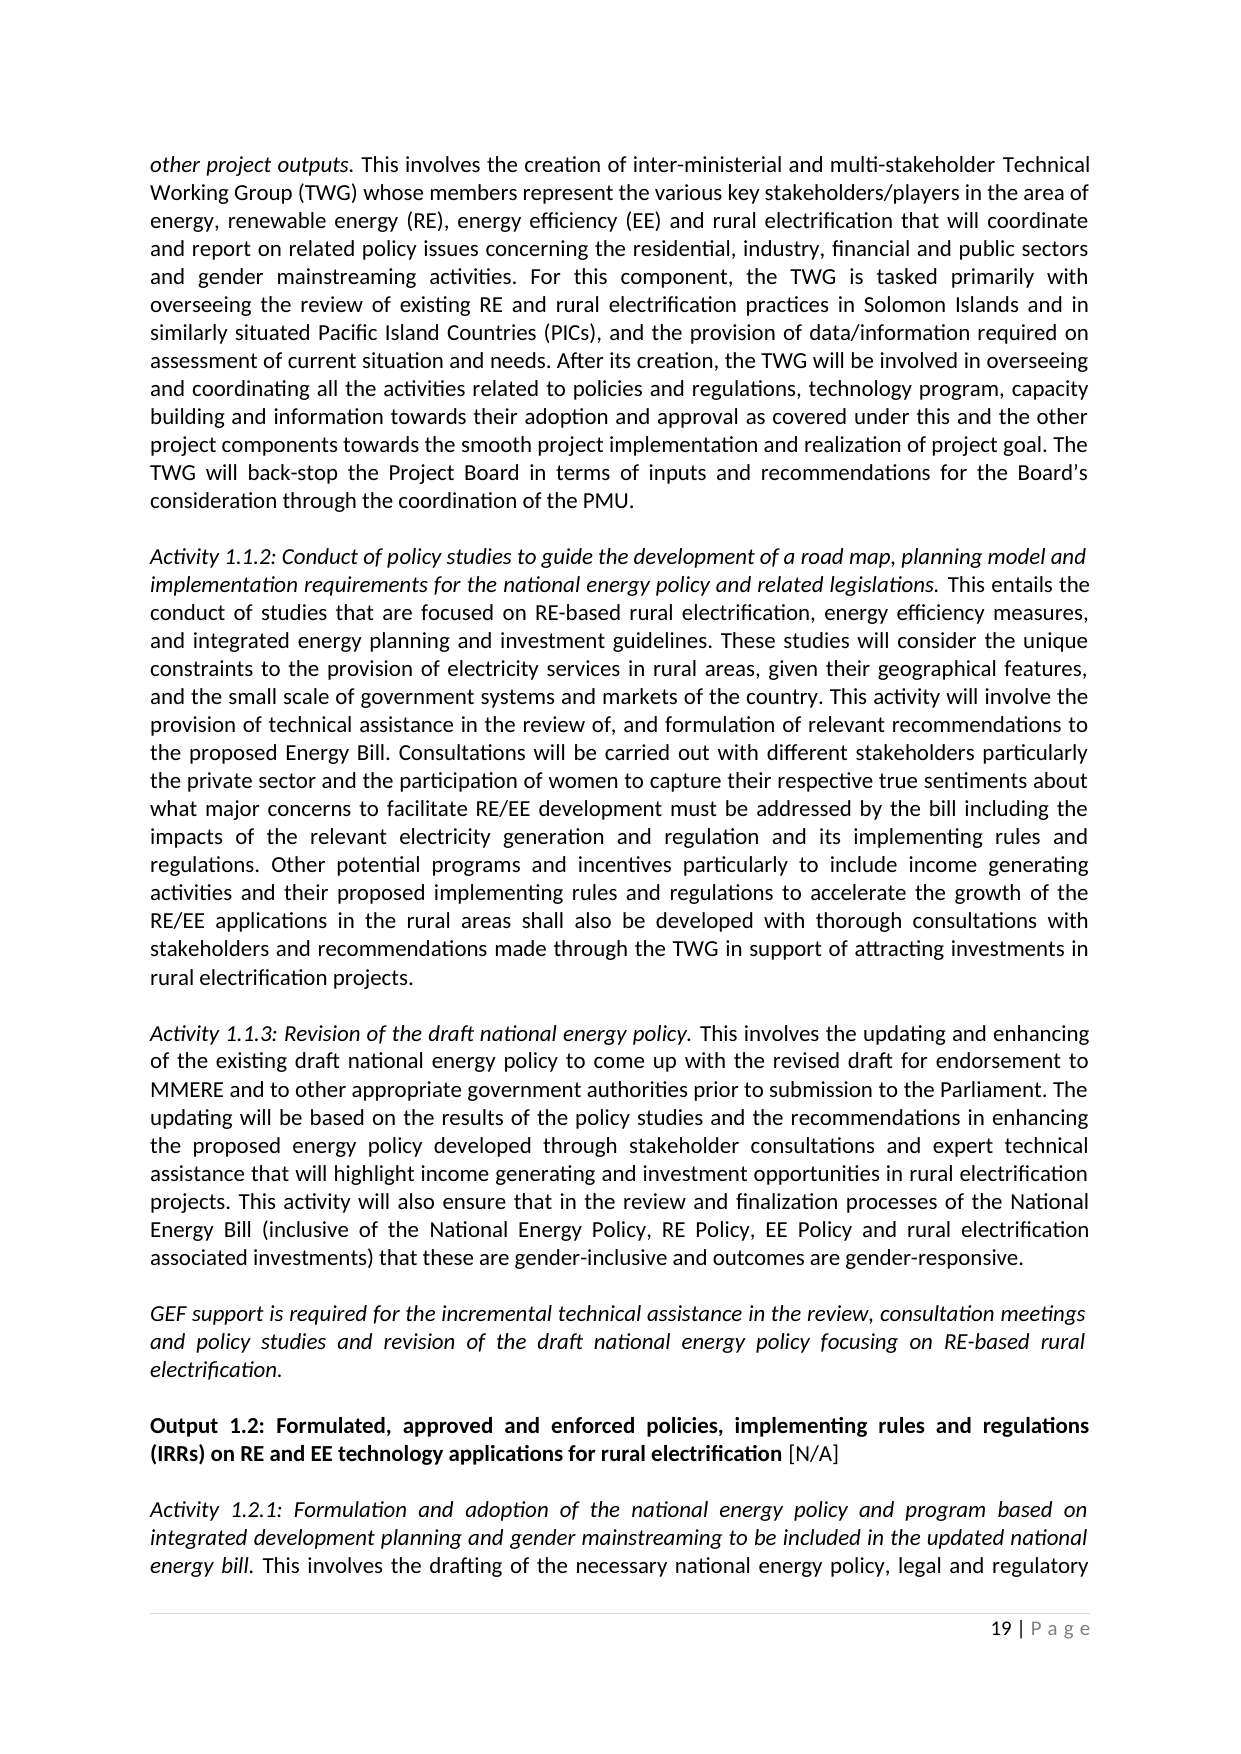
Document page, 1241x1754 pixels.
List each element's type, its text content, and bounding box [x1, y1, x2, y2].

text Activity 1.1.2: Conduct of policy studies to guide the development of a road map, planning model and implementation requirements for the national energy policy and related legislations. This entails the conduct of studies that are focused on RE-based rural electrification, energy efficiency measures, and integrated energy planning and investment guidelines. These studies will consider the unique constraints to the provision of electricity services in rural areas, given their geographical features, and the small scale of government systems and markets of the country. This activity will involve the provision of technical assistance in the review of, and formulation of relevant recommendations to the proposed Energy Bill. Consultations will be carried out with different stakeholders particularly the private sector and the participation of women to capture their respective true sentiments about what major concerns to facilitate RE/EE development must be addressed by the bill including the impacts of the relevant electricity generation and regulation and its implementing rules and regulations. Other potential programs and incentives particularly to include income generating activities and their proposed implementing rules and regulations to accelerate the growth of the RE/EE applications in the rural areas shall also be developed with thorough consultations with stakeholders and recommendations made through the TWG in support of attracting investments in rural electrification projects. [150, 542, 1090, 991]
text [150, 150, 1090, 514]
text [150, 1495, 1090, 1579]
text Activity 1.1.3: Revision of the draft national energy policy. This involves the updating and enhancing of the existing draft national energy policy to come up with the revised draft for endorsement to MMERE and to other appropriate government authorities prior to submission to the Parliament. The updating will be based on the results of the policy studies and the recommendations in enhancing the proposed energy policy developed through stakeholder consultations and expert technical assistance that will highlight income generating and investment opportunities in rural electrification projects. This activity will also ensure that in the review and finalization processes of the National Energy Bill (inclusive of the National Energy Policy, RE Policy, EE Policy and rural electrification associated investments) that these are gender-inclusive and outcomes are gender-responsive. [150, 1019, 1090, 1271]
text GEF support is required for the incremental technical assistance in the review, consultation meetings and policy studies and revision of the draft national energy policy focusing on RE-based rural electrification. [150, 1299, 1090, 1383]
text Output 1.2: Formulated, approved and enforced policies, implementing rules and regulations (IRRs) on RE and EE technology applications for rural electrification [N/A] [150, 1411, 1090, 1467]
